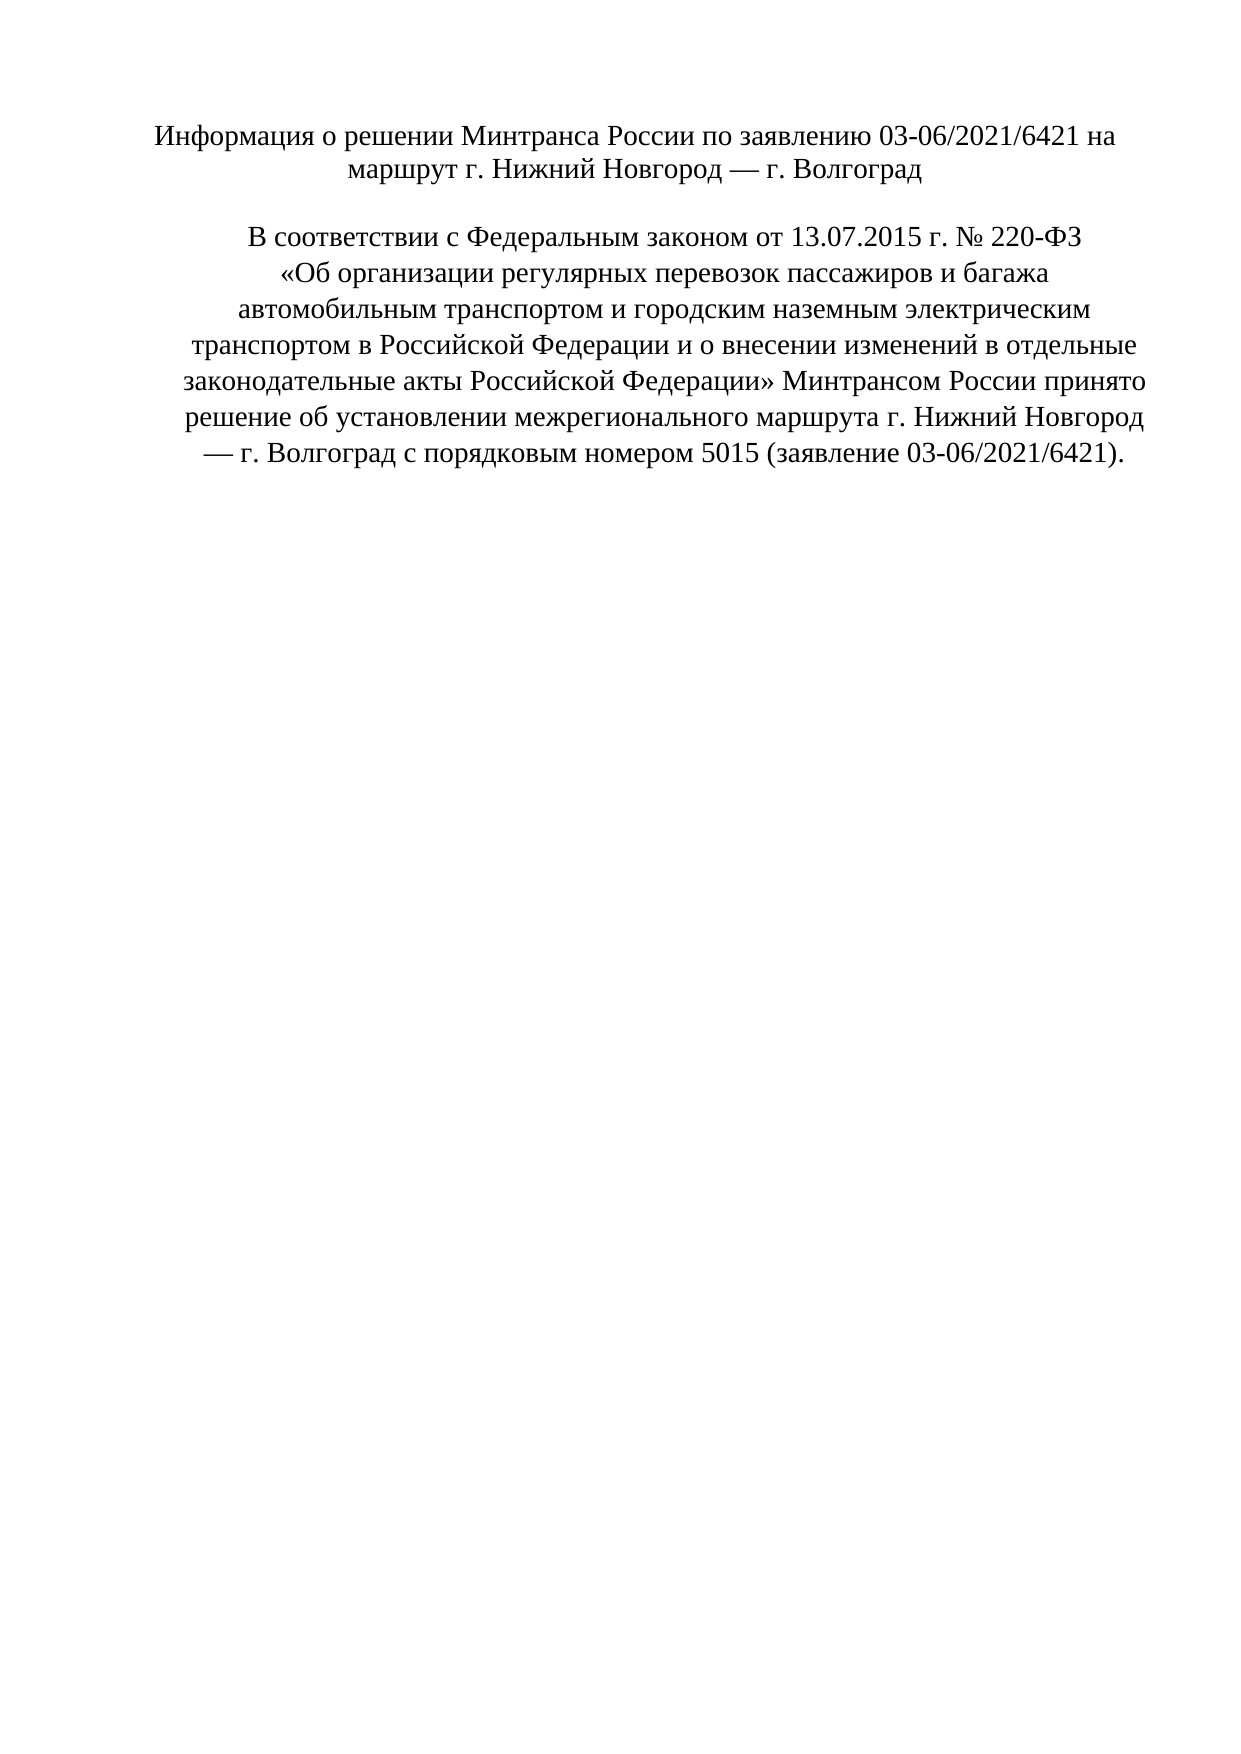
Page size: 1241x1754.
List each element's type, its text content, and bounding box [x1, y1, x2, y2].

text В соответствии с Федеральным законом от 13.07.2015 г. № 220-ФЗ «Об организации регулярных перевозок пассажиров и багажа автомобильным транспортом и городским наземным электрическим транспортом в Российской Федерации и о внесении изменений в отдельные законодательные акты Российской Федерации» Минтрансом России принято решение об установлении межрегионального маршрута г. Нижний Новгород — г. Волгоград с порядковым номером 5015 (заявление 03-06/2021/6421). [177, 219, 1152, 469]
text Информация о решении Минтранса России по заявлению 03-06/2021/6421 на маршрут г. Нижний Новгород — г. Волгоград [118, 118, 1152, 185]
